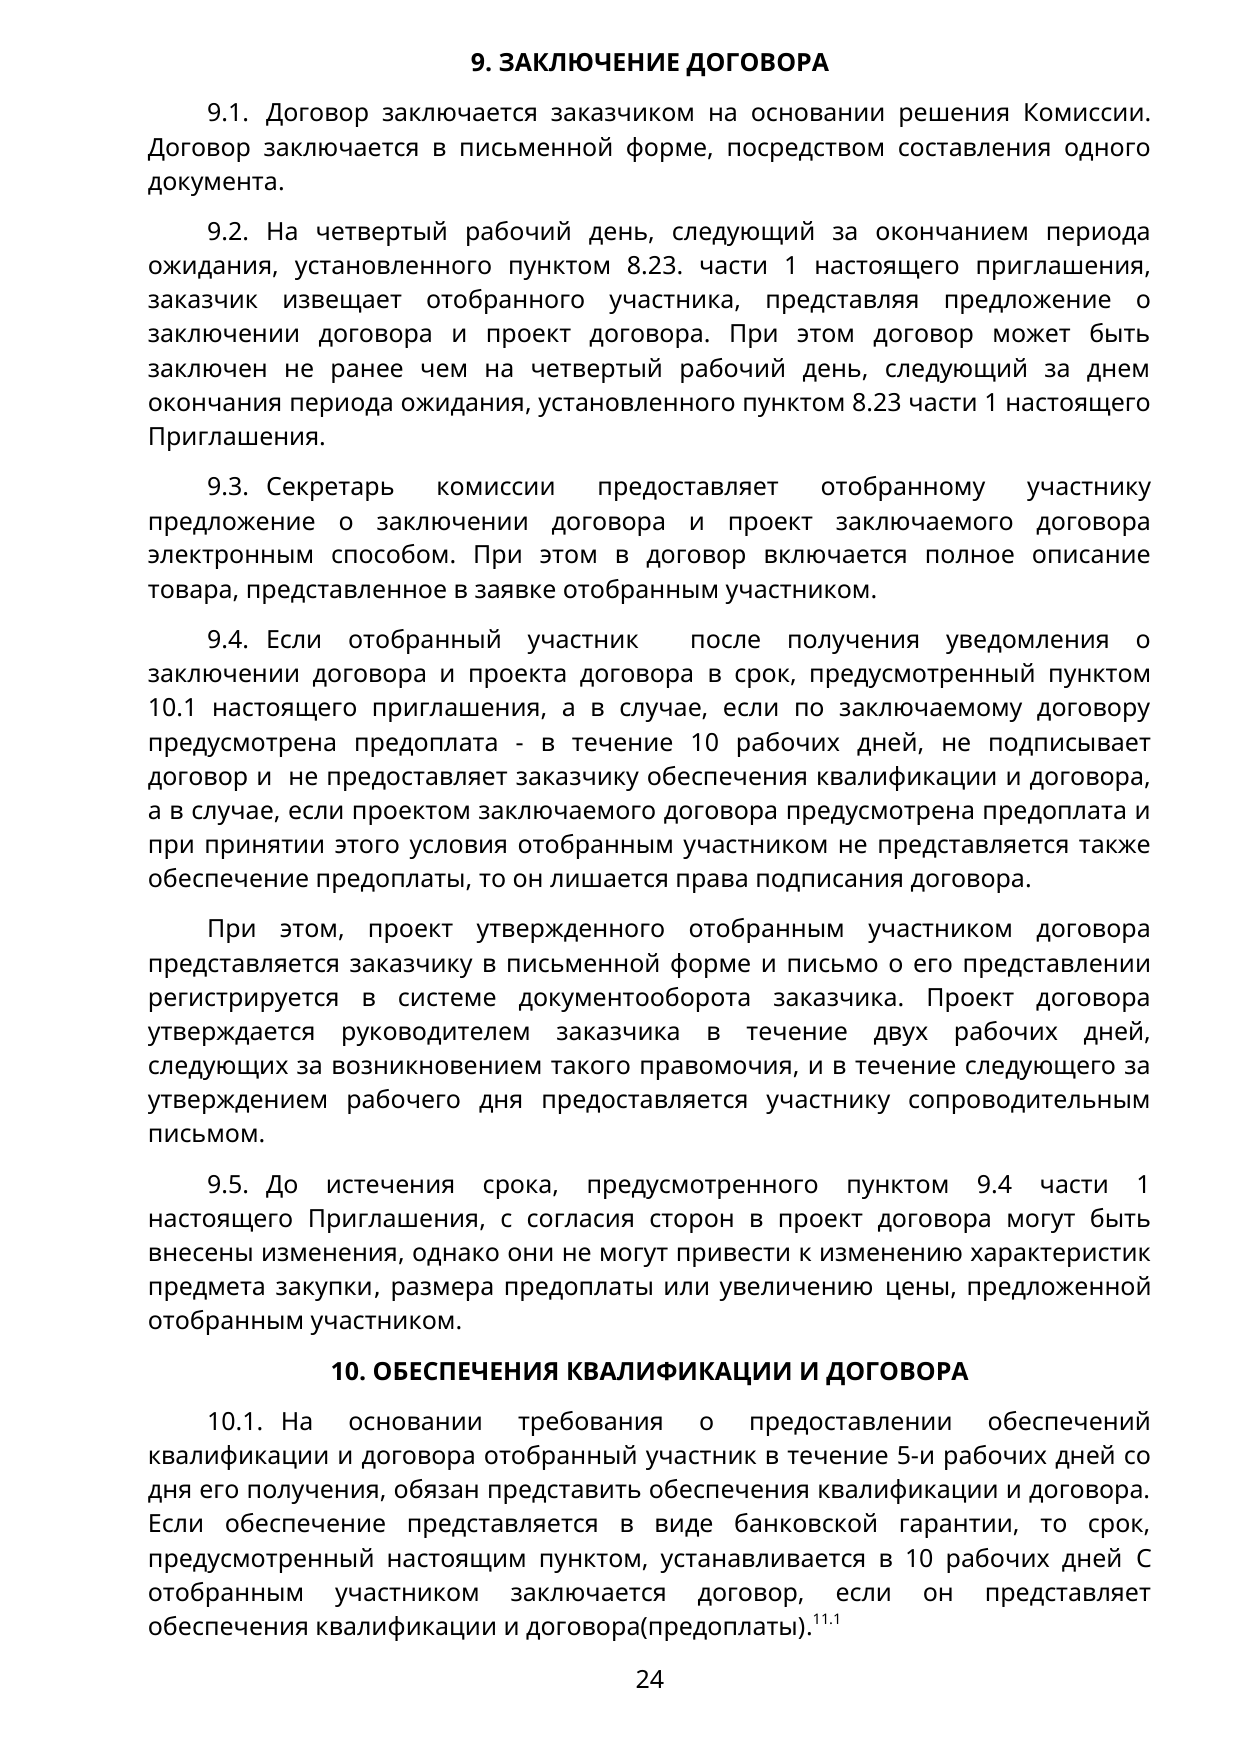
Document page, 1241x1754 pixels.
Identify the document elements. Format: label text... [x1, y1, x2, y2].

text При этом, проект утвержденного отобранным участником договора представляется заказчику в письменной форме и письмо о его представлении регистрируется в системе документооборота заказчика. Проект договора утверждается руководителем заказчика в течение двух рабочих дней, следующих за возникновением такого правомочия, и в течение следующего за утверждением рабочего дня предоставляется участнику сопроводительным письмом. [148, 911, 1152, 1149]
text 9.4. Если отобранный участник после получения уведомления о заключении договора и проекта договора в срок, предусмотренный пунктом 10.1 настоящего приглашения, а в случае, если по заключаемому договору предусмотрена предоплата - в течение 10 рабочих дней, не подписывает договор и не предоставляет заказчику обеспечения квалификации и договора, а в случае, если проектом заключаемого договора предусмотрена предоплата и при принятии этого условия отобранным участником не представляется также обеспечение предоплаты, то он лишается права подписания договора. [148, 622, 1152, 894]
text 9.2. На четвертый рабочий день, следующий за окончанием периода ожидания, установленного пунктом 8.23. части 1 настоящего приглашения, заказчик извещает отобранного участника, представляя предложение о заключении договора и проект договора. При этом договор может быть заключен не ранее чем на четвертый рабочий день, следующий за днем окончания периода ожидания, установленного пунктом 8.23 части 1 настоящего Приглашения. [148, 214, 1152, 452]
text 9. ЗАКЛЮЧЕНИЕ ДОГОВОРА [148, 44, 1152, 78]
text 9.1. Договор заключается заказчиком на основании решения Комиссии. Договор заключается в письменной форме, посредством составления одного документа. [148, 95, 1152, 197]
text 10.1. На основании требования о предоставлении обеспечений квалификации и договора отобранный участник в течение 5-и рабочих дней со дня его получения, обязан представить обеспечения квалификации и договора. Если обеспечение представляется в виде банковской гарантии, то срок, предусмотренный настоящим пунктом, устанавливается в 10 рабочих дней С отобранным участником заключается договор, если он представляет обеспечения квалификации и договора(предоплаты).11.1 [148, 1404, 1152, 1642]
text 10. ОБЕСПЕЧЕНИЯ КВАЛИФИКАЦИИ И ДОГОВОРА [148, 1353, 1152, 1387]
text 9.5. До истечения срока, предусмотренного пунктом 9.4 части 1 настоящего Приглашения, с согласия сторон в проект договора могут быть внесены изменения, однако они не могут привести к изменению характеристик предмета закупки, размера предоплаты или увеличению цены, предложенной отобранным участником. [148, 1166, 1152, 1337]
text 9.3. Секретарь комиссии предоставляет отобранному участнику предложение о заключении договора и проект заключаемого договора электронным способом. При этом в договор включается полное описание товара, представленное в заявке отобранным участником. [148, 469, 1152, 605]
